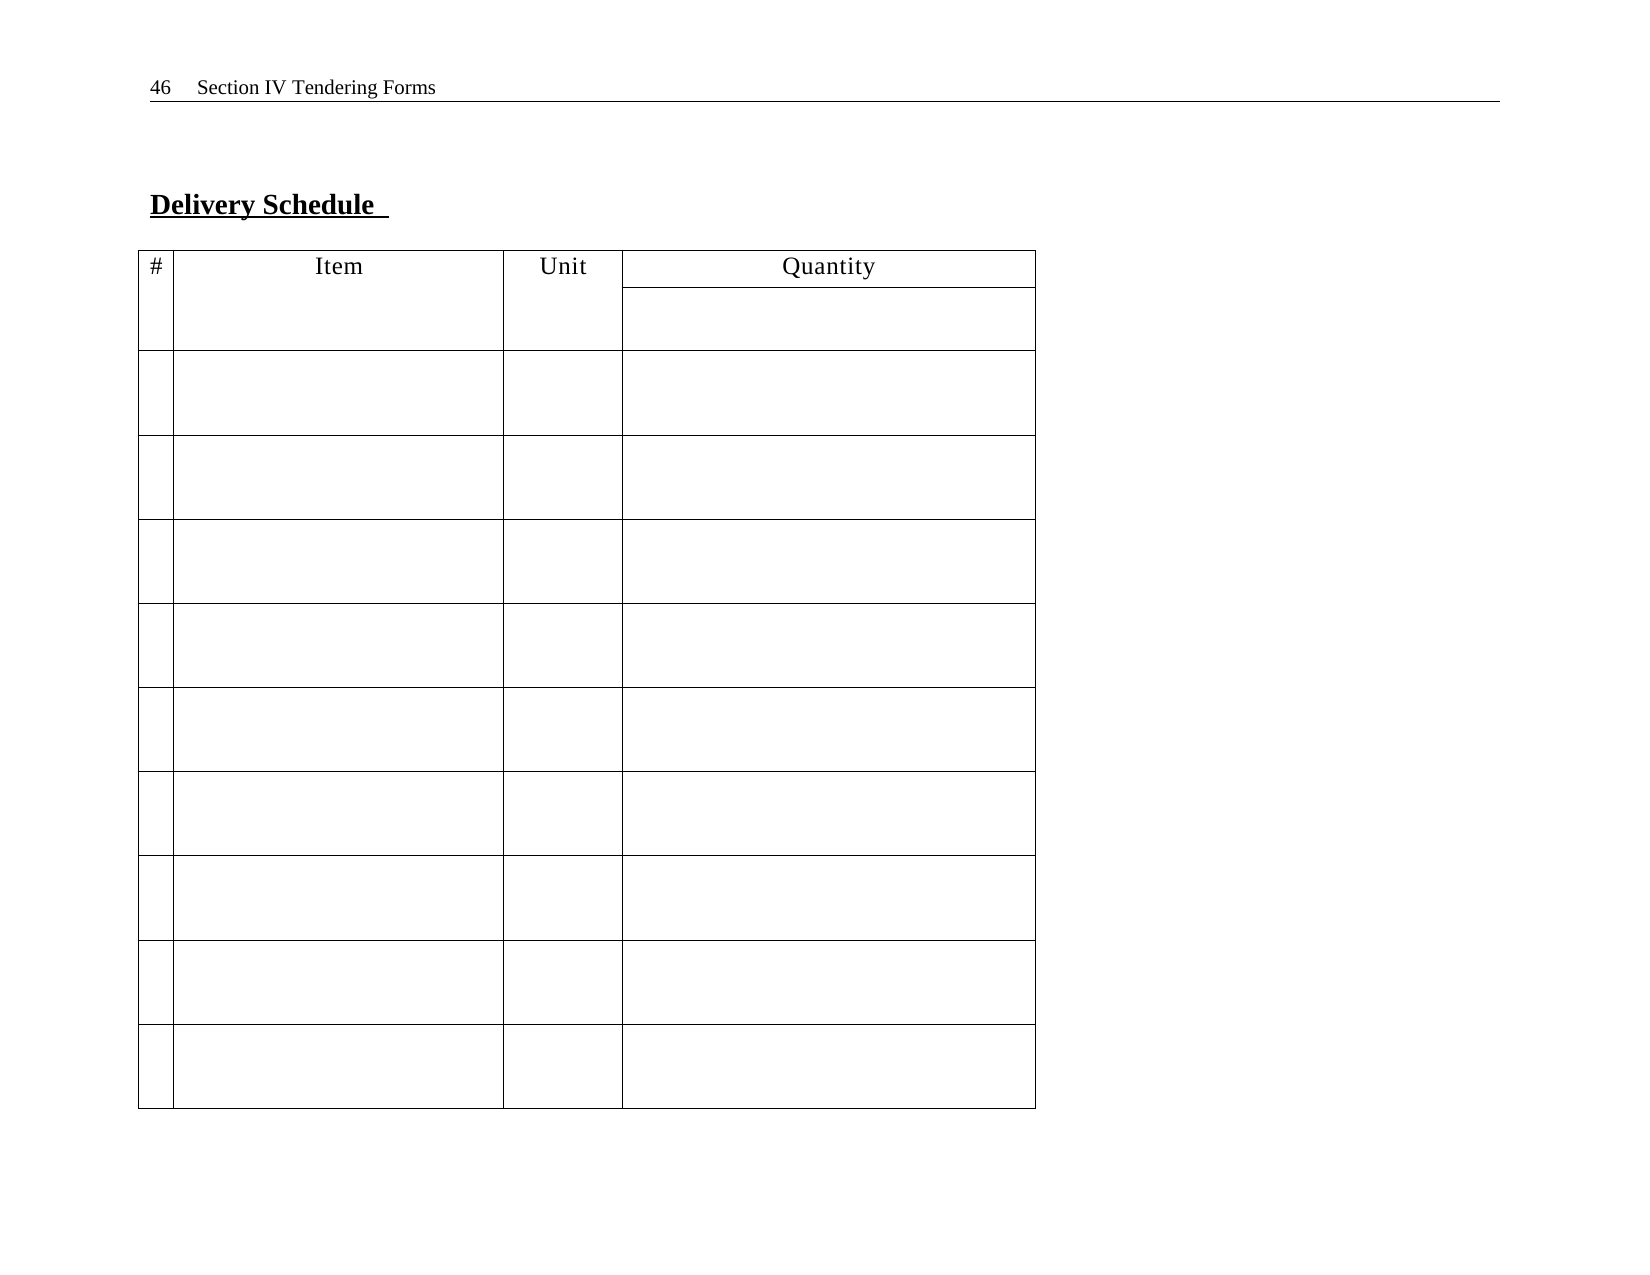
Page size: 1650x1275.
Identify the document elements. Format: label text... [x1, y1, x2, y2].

table_cell [139, 772, 173, 855]
table_cell [174, 436, 503, 519]
table_cell [623, 772, 1035, 855]
table_cell [623, 436, 1035, 519]
table_cell [504, 436, 622, 519]
table_cell [623, 856, 1035, 939]
table_cell [504, 604, 622, 687]
table_cell [139, 1025, 173, 1108]
table_cell [174, 856, 503, 939]
table_cell [623, 351, 1035, 434]
table_cell [504, 520, 622, 603]
table_cell [504, 1025, 622, 1108]
table_cell [139, 688, 173, 771]
table_cell [174, 520, 503, 603]
table_cell [174, 941, 503, 1024]
table_cell [623, 941, 1035, 1024]
table_cell [504, 856, 622, 939]
table_header # [139, 251, 173, 350]
table_cell [174, 351, 503, 434]
table_cell [504, 941, 622, 1024]
table_cell [504, 772, 622, 855]
table_cell [504, 351, 622, 434]
table_cell [623, 520, 1035, 603]
table_cell [139, 520, 173, 603]
table_cell [139, 436, 173, 519]
table_cell [174, 1025, 503, 1108]
table_header Item [174, 251, 503, 350]
table_cell [623, 1025, 1035, 1108]
table_cell [139, 856, 173, 939]
table_cell [623, 688, 1035, 771]
table_cell [504, 688, 622, 771]
table_cell [139, 351, 173, 434]
table_header Unit [504, 251, 622, 350]
table_cell [623, 288, 1035, 350]
table_cell [174, 604, 503, 687]
table_cell [174, 772, 503, 855]
table_cell [174, 688, 503, 771]
table_cell [139, 604, 173, 687]
text Delivery Schedule [150, 187, 1500, 221]
table_cell [139, 941, 173, 1024]
table_cell [623, 604, 1035, 687]
table_header Quantity [623, 251, 1035, 287]
